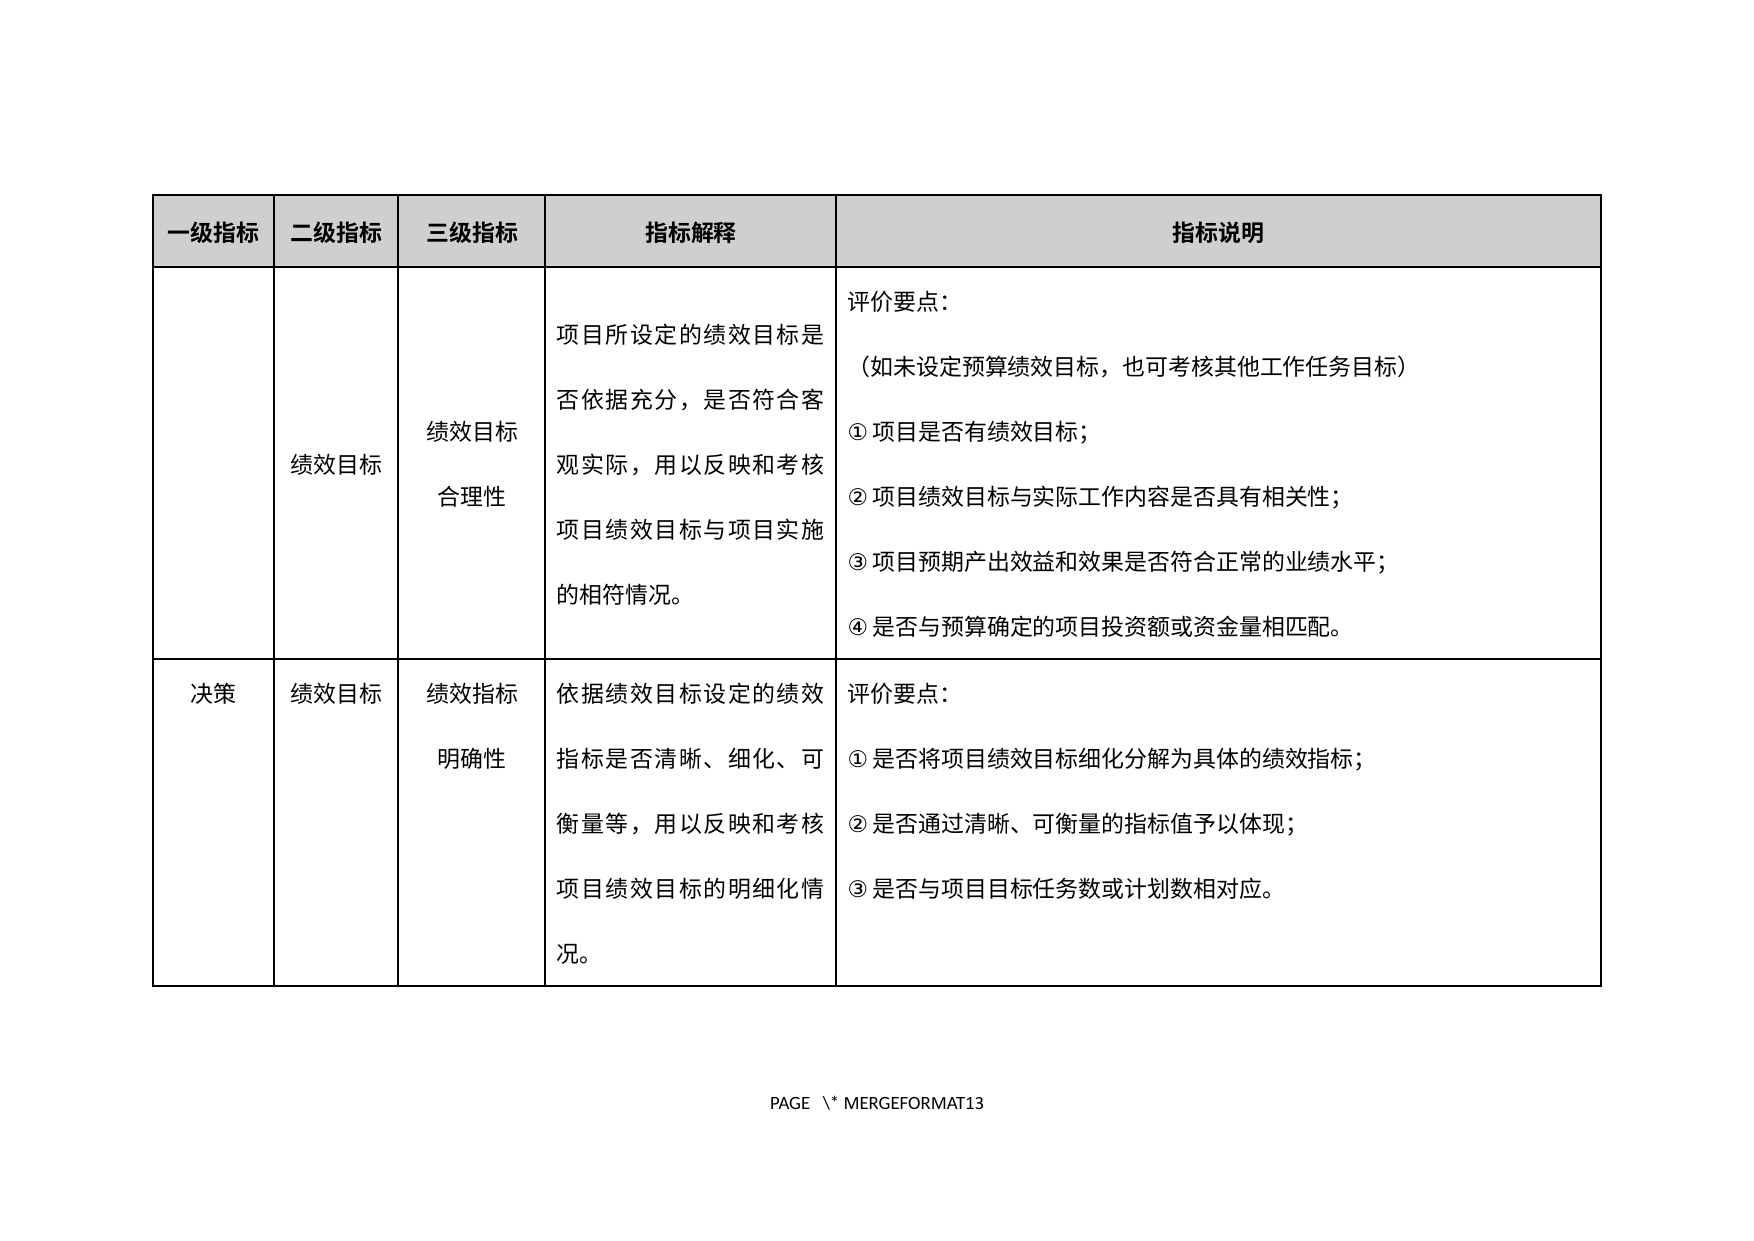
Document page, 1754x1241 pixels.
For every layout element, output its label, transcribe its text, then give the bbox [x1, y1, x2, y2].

table_cell 绩效目标 [275, 660, 397, 985]
table_header 指标说明 [837, 196, 1600, 266]
table_header 二级指标 [275, 196, 397, 266]
table_header 指标解释 [546, 196, 835, 266]
table_cell 绩效目标 合理性 [399, 268, 544, 658]
table_cell 评价要点： （如未设定预算绩效目标，也可考核其他工作任务目标） ①项目是否有绩效目标； ②项目绩效目标与实际工作内容是否具有相关性； ③项目预期产出效益和效果是否符合正常的业绩水平； ④是否与预算确定的项目投资额或资金量相匹配。 [837, 268, 1600, 658]
table_header 一级指标 [154, 196, 273, 266]
table_header 三级指标 [399, 196, 544, 266]
table_cell 依据绩效目标设定的绩效指标是否清晰、细化、可衡量等，用以反映和考核项目绩效目标的明细化情况。 [546, 660, 835, 985]
table_cell 绩效指标 明确性 [399, 660, 544, 985]
table_cell 决策 [154, 660, 273, 985]
table_cell 项目所设定的绩效目标是否依据充分，是否符合客观实际，用以反映和考核项目绩效目标与项目实施的相符情况。 [546, 268, 835, 658]
table_cell 评价要点： ①是否将项目绩效目标细化分解为具体的绩效指标； ②是否通过清晰、可衡量的指标值予以体现； ③是否与项目目标任务数或计划数相对应。 [837, 660, 1600, 985]
table_cell 绩效目标 [275, 268, 397, 658]
